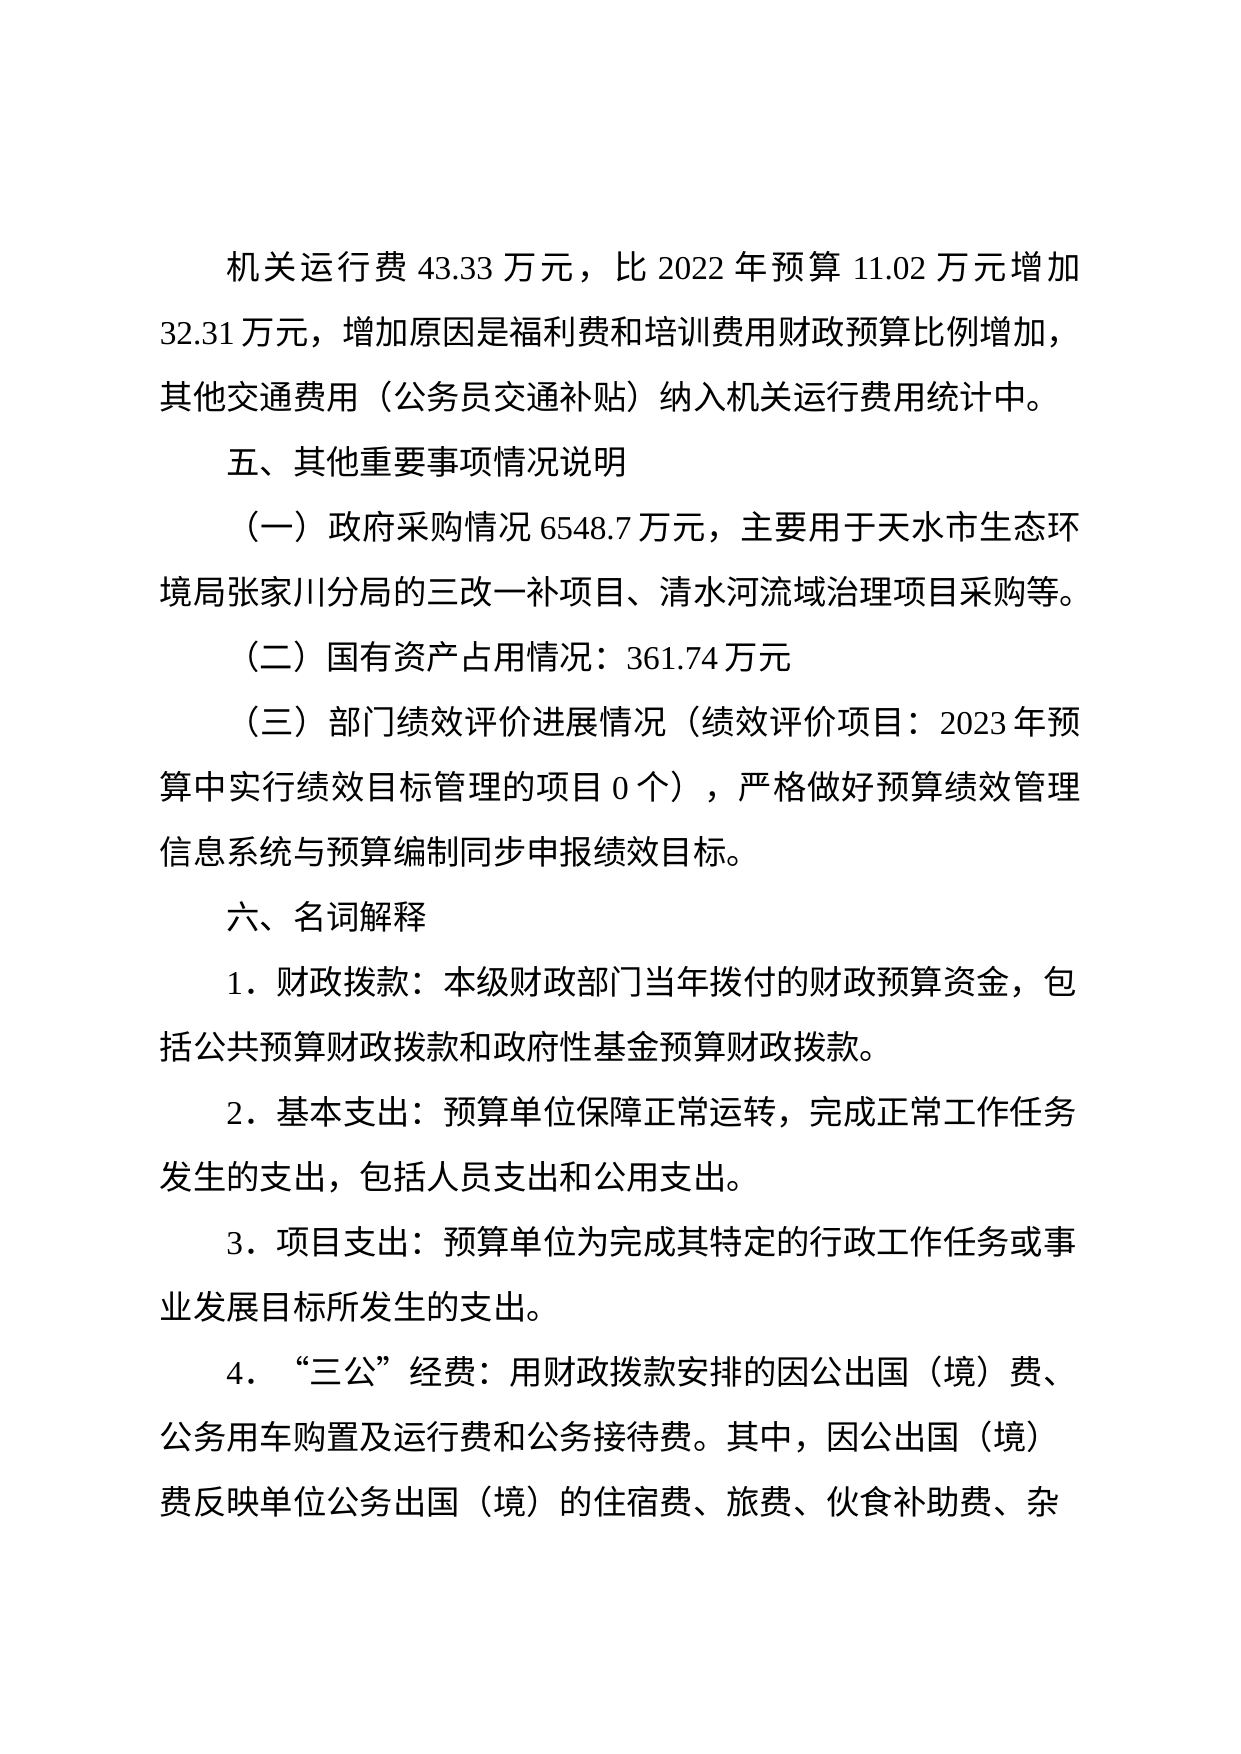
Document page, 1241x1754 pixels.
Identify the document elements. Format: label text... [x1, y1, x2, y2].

text 3．项目支出：预算单位为完成其特定的行政工作任务或事业发展目标所发生的支出。 [159, 1208, 1081, 1338]
text 机关运行费43.33万元，比2022年预算11.02万元增加32.31万元，增加原因是福利费和培训费用财政预算比例增加，其他交通费用（公务员交通补贴）纳入机关运行费用统计中。 [159, 233, 1081, 428]
text 六、名词解释 [159, 883, 1081, 948]
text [159, 1338, 1081, 1533]
text （二）国有资产占用情况：361.74万元 [159, 623, 1081, 688]
text （一）政府采购情况6548.7万元，主要用于天水市生态环境局张家川分局的三改一补项目、清水河流域治理项目采购等。 [159, 493, 1081, 623]
text （三）部门绩效评价进展情况（绩效评价项目：2023年预算中实行绩效目标管理的项目0个），严格做好预算绩效管理信息系统与预算编制同步申报绩效目标。 [159, 688, 1081, 883]
text 五、其他重要事项情况说明 [159, 428, 1081, 493]
text 1．财政拨款：本级财政部门当年拨付的财政预算资金，包括公共预算财政拨款和政府性基金预算财政拨款。 [159, 948, 1081, 1078]
text 2．基本支出：预算单位保障正常运转，完成正常工作任务发生的支出，包括人员支出和公用支出。 [159, 1078, 1081, 1208]
